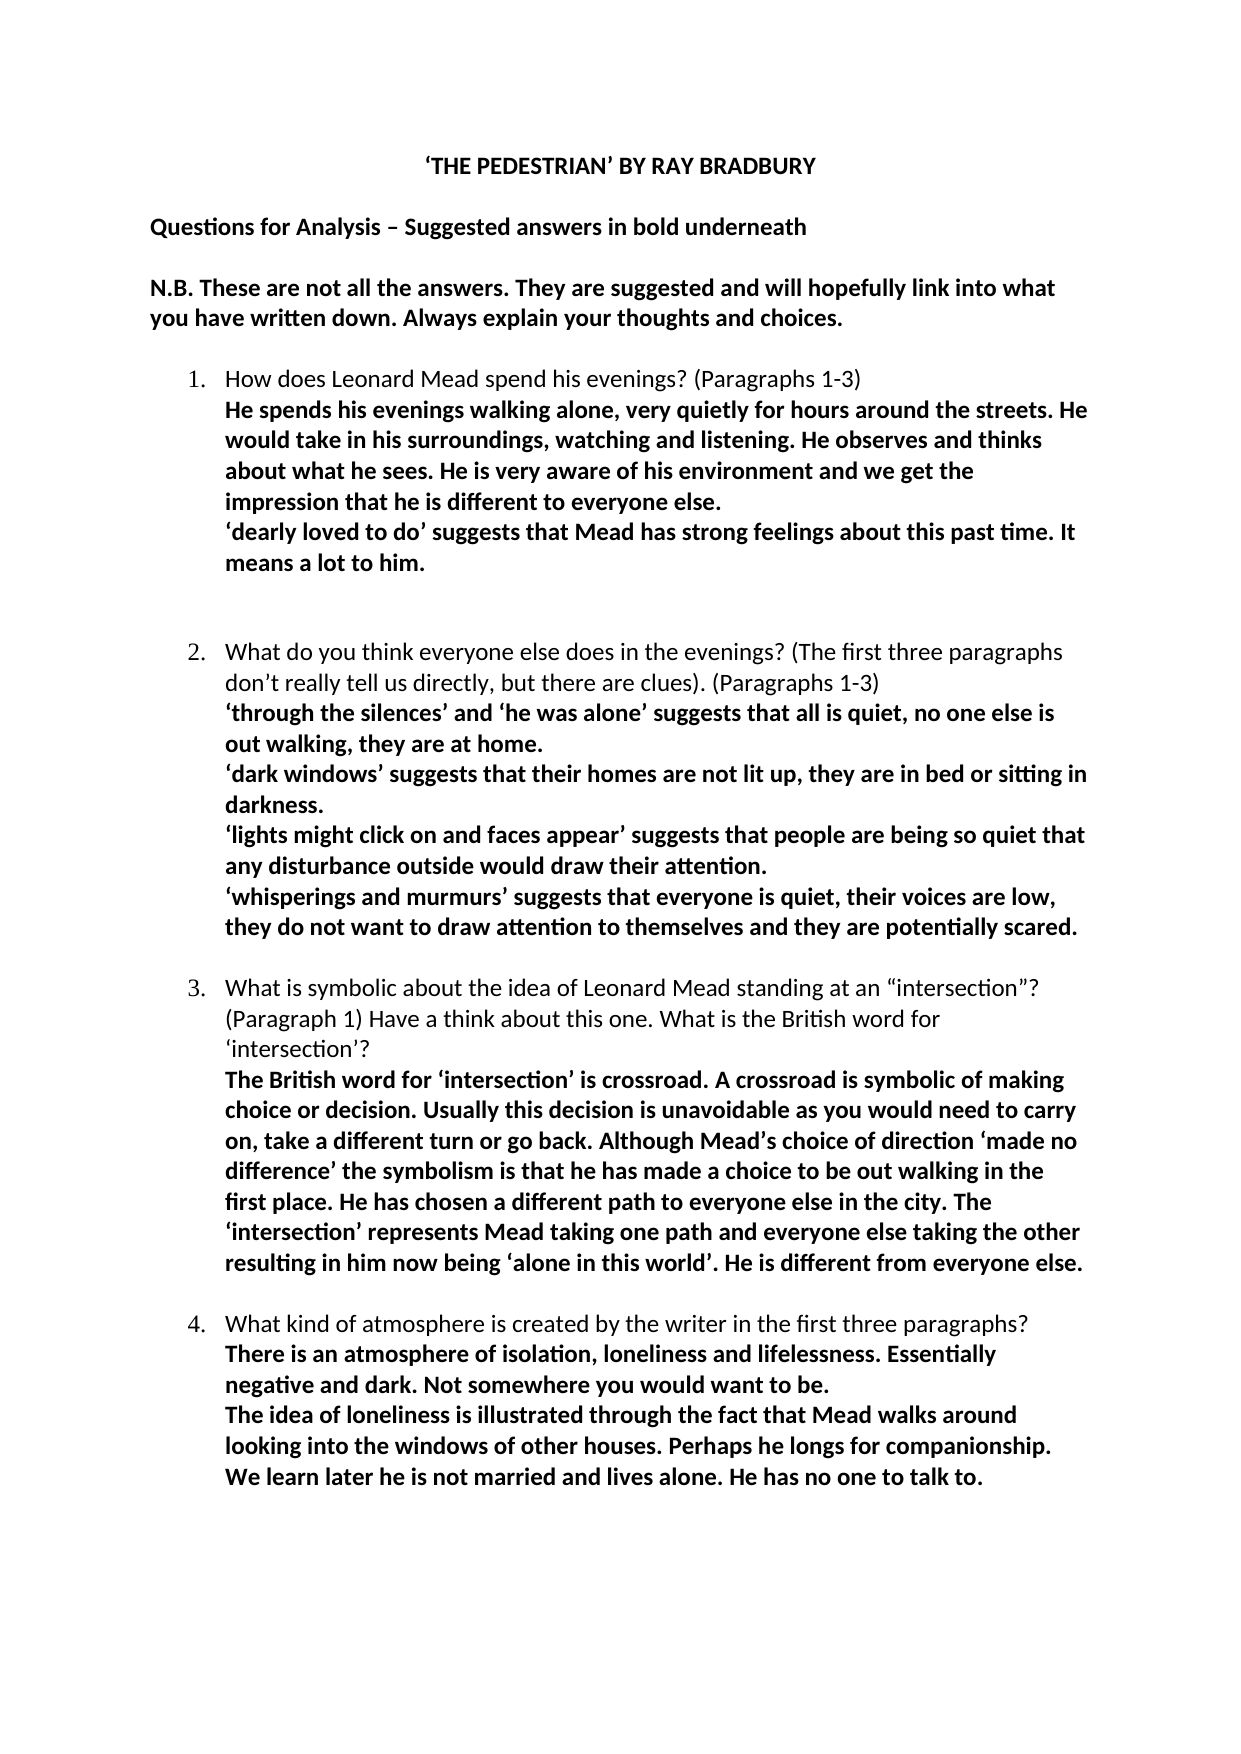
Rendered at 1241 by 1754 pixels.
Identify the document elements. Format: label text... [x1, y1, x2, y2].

text ‘whisperings and murmurs’ suggests that everyone is quiet, their voices are low, they do not want to draw attention to themselves and they are potentially scared. [225, 881, 1090, 942]
text ‘dark windows’ suggests that their homes are not lit up, they are in bed or sitting in darkness. [225, 759, 1090, 820]
list What kind of atmosphere is created by the writer in the first three paragraphs? [187, 1308, 1090, 1338]
list What is symbolic about the idea of Leonard Mead standing at an “intersection”? (Paragraph 1) Have a think about this one. What is the British word for ‘intersection’? [187, 972, 1090, 1064]
text He spends his evenings walking alone, very quietly for hours around the streets. He would take in his surroundings, watching and listening. He observes and thinks about what he sees. He is very aware of his environment and we get the impression that he is different to everyone else. [225, 394, 1090, 516]
text Questions for Analysis – Suggested answers in bold underneath [150, 211, 1090, 242]
text ‘through the silences’ and ‘he was alone’ suggests that all is quiet, no one else is out walking, they are at home. [225, 698, 1090, 759]
text The idea of loneliness is illustrated through the fact that Mead walks around looking into the windows of other houses. Perhaps he longs for companionship. We learn later he is not married and lives alone. He has no one to talk to. [225, 1399, 1090, 1491]
text There is an atmosphere of isolation, loneliness and lifelessness. Essentially negative and dark. Not somewhere you would want to be. [225, 1338, 1090, 1399]
list What do you think everyone else does in the evenings? (The first three paragraphs don’t really tell us directly, but there are clues). (Paragraphs 1-3) [187, 637, 1090, 698]
text The British word for ‘intersection’ is crossroad. A crossroad is symbolic of making choice or decision. Usually this decision is unavoidable as you would need to carry on, take a different turn or go back. Although Mead’s choice of direction ‘made no difference’ the symbolism is that he has made a choice to be out walking in the first place. He has chosen a different path to everyone else in the city. The ‘intersection’ represents Mead taking one path and everyone else taking the other resulting in him now being ‘alone in this world’. He is different from everyone else. [225, 1064, 1090, 1277]
text ‘dearly loved to do’ suggests that Mead has strong feelings about this past time. It means a lot to him. [225, 516, 1090, 577]
text ‘lights might click on and faces appear’ suggests that people are being so quiet that any disturbance outside would draw their attention. [225, 820, 1090, 881]
text N.B. These are not all the answers. They are suggested and will hopefully link into what you have written down. Always explain your thoughts and choices. [150, 272, 1090, 333]
text ‘THE PEDESTRIAN’ BY RAY BRADBURY [150, 150, 1090, 181]
list How does Leonard Mead spend his evenings? (Paragraphs 1-3) [187, 364, 1090, 394]
